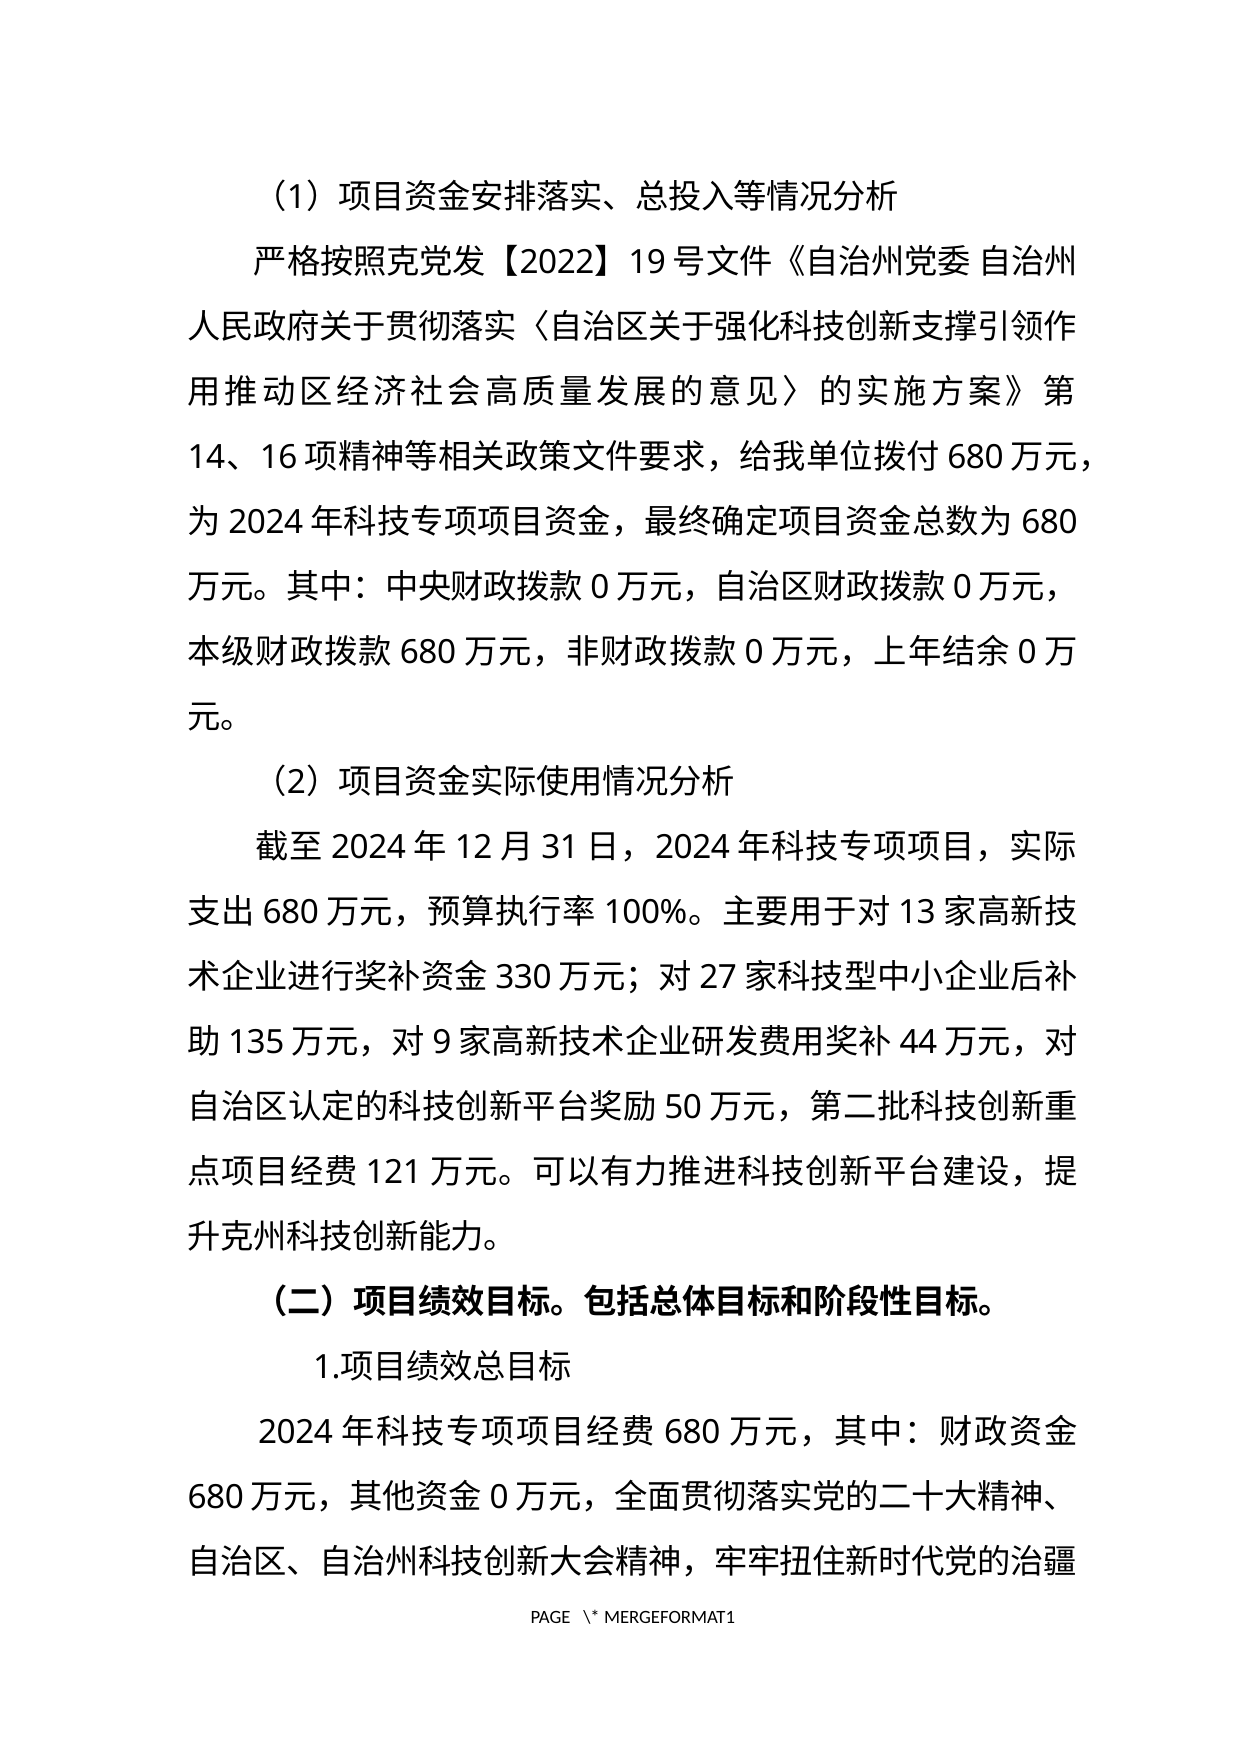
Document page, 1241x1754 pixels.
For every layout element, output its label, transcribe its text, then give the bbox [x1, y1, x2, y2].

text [187, 1332, 1078, 1592]
text （二）项目绩效目标。包括总体目标和阶段性目标。 [187, 1267, 1078, 1332]
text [187, 162, 1078, 1267]
